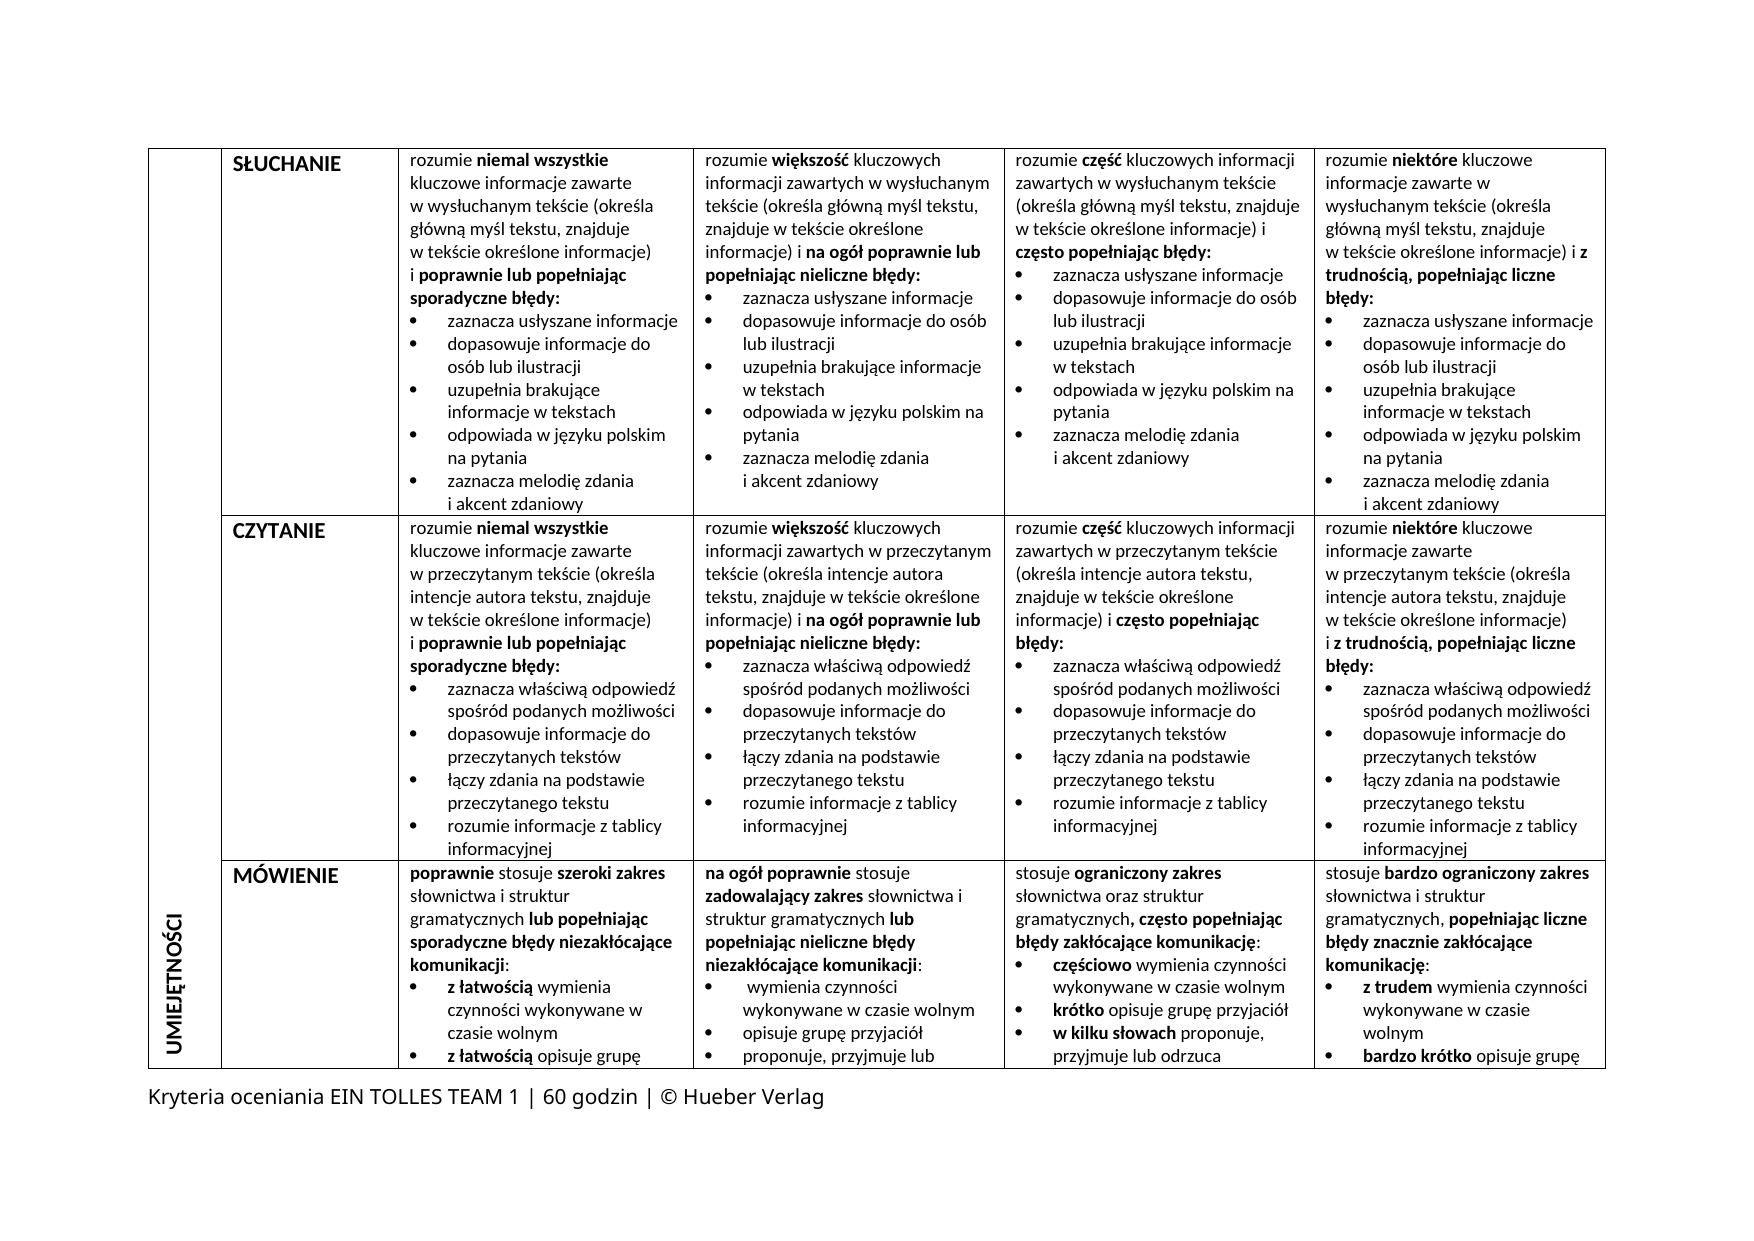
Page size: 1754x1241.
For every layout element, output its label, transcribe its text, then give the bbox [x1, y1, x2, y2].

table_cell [694, 861, 1004, 1067]
table_cell UMIEJĘTNOŚCI [149, 149, 221, 1067]
table_cell rozumie niektóre kluczowe informacje zawarte w przeczytanym tekście (określa intencje autora tekstu, znajduje w tekście określone informacje) i z trudnością, popełniając liczne błędy: zaznacza właściwą odpowiedź spośród podanych możliwości dopasowuje informacje do przeczytanych tekstów łączy zdania na podstawie przeczytanego tekstu rozumie informacje z tablicy informacyjnej [1315, 516, 1605, 860]
table_cell MÓWIENIE [222, 861, 398, 1067]
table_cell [1315, 861, 1605, 1067]
table_cell rozumie większość kluczowych informacji zawartych w wysłuchanym tekście (określa główną myśl tekstu, znajduje w tekście określone informacje) i na ogół poprawnie lub popełniając nieliczne błędy: zaznacza usłyszane informacje dopasowuje informacje do osób lub ilustracji uzupełnia brakujące informacje w tekstach odpowiada w języku polskim na pytania zaznacza melodię zdania i akcent zdaniowy [694, 149, 1004, 515]
table_cell rozumie niektóre kluczowe informacje zawarte w wysłuchanym tekście (określa główną myśl tekstu, znajduje w tekście określone informacje) i z trudnością, popełniając liczne błędy: zaznacza usłyszane informacje dopasowuje informacje do osób lub ilustracji uzupełnia brakujące informacje w tekstach odpowiada w języku polskim na pytania zaznacza melodię zdania i akcent zdaniowy [1315, 149, 1605, 515]
table_cell rozumie niemal wszystkie kluczowe informacje zawarte w wysłuchanym tekście (określa główną myśl tekstu, znajduje w tekście określone informacje) i poprawnie lub popełniając sporadyczne błędy: zaznacza usłyszane informacje dopasowuje informacje do osób lub ilustracji uzupełnia brakujące informacje w tekstach odpowiada w języku polskim na pytania zaznacza melodię zdania i akcent zdaniowy [399, 149, 693, 515]
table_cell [399, 861, 693, 1067]
table_cell SŁUCHANIE [222, 149, 398, 515]
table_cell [1005, 861, 1314, 1067]
table_cell rozumie niemal wszystkie kluczowe informacje zawarte w przeczytanym tekście (określa intencje autora tekstu, znajduje w tekście określone informacje) i poprawnie lub popełniając sporadyczne błędy: zaznacza właściwą odpowiedź spośród podanych możliwości dopasowuje informacje do przeczytanych tekstów łączy zdania na podstawie przeczytanego tekstu rozumie informacje z tablicy informacyjnej [399, 516, 693, 860]
table_cell rozumie część kluczowych informacji zawartych w wysłuchanym tekście (określa główną myśl tekstu, znajduje w tekście określone informacje) i często popełniając błędy: zaznacza usłyszane informacje dopasowuje informacje do osób lub ilustracji uzupełnia brakujące informacje w tekstach odpowiada w języku polskim na pytania zaznacza melodię zdania i akcent zdaniowy [1005, 149, 1314, 515]
table_cell CZYTANIE [222, 516, 398, 860]
table_cell rozumie część kluczowych informacji zawartych w przeczytanym tekście (określa intencje autora tekstu, znajduje w tekście określone informacje) i często popełniając błędy: zaznacza właściwą odpowiedź spośród podanych możliwości dopasowuje informacje do przeczytanych tekstów łączy zdania na podstawie przeczytanego tekstu rozumie informacje z tablicy informacyjnej [1005, 516, 1314, 860]
table_cell rozumie większość kluczowych informacji zawartych w przeczytanym tekście (określa intencje autora tekstu, znajduje w tekście określone informacje) i na ogół poprawnie lub popełniając nieliczne błędy: zaznacza właściwą odpowiedź spośród podanych możliwości dopasowuje informacje do przeczytanych tekstów łączy zdania na podstawie przeczytanego tekstu rozumie informacje z tablicy informacyjnej [694, 516, 1004, 860]
